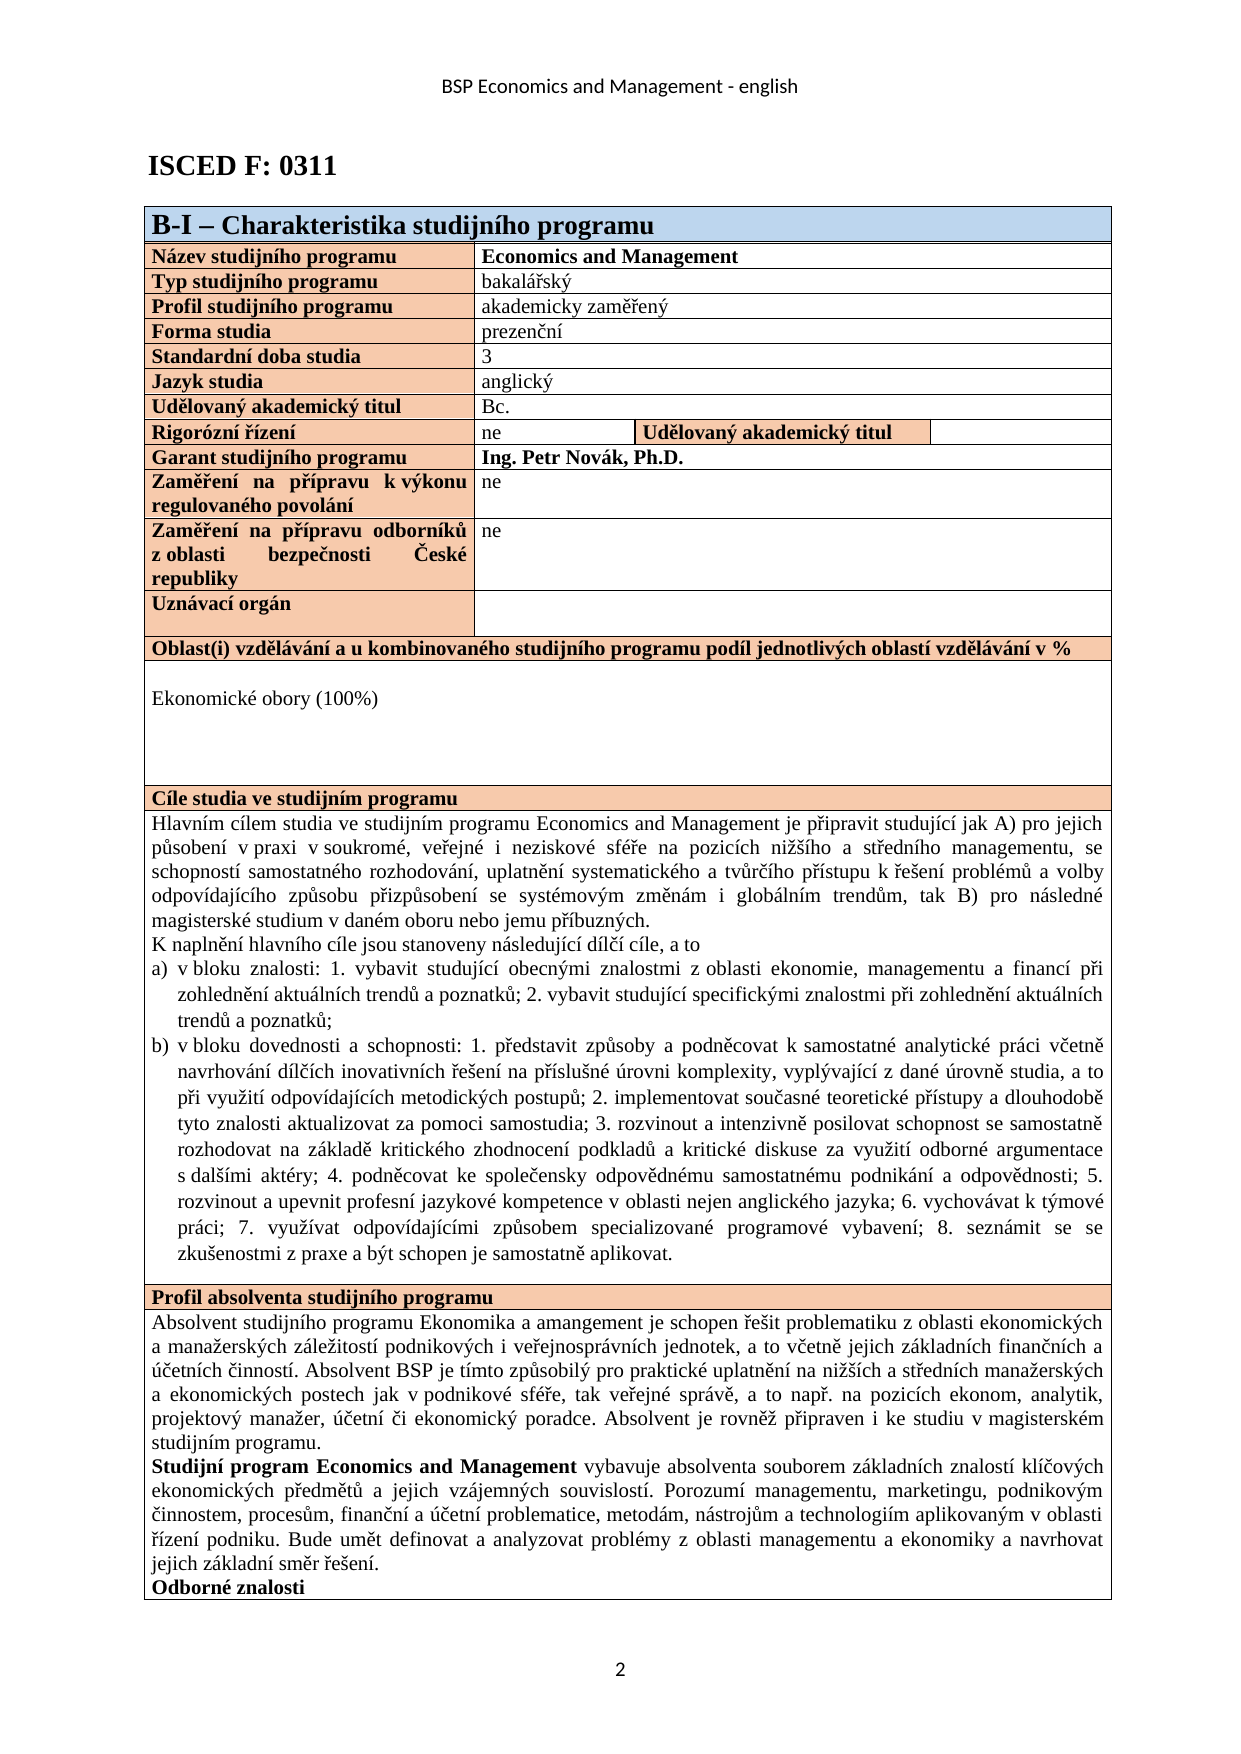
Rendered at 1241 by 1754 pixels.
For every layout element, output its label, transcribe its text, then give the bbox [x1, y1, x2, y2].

table_cell ne [475, 519, 1111, 590]
table_cell Uznávací orgán [145, 591, 474, 636]
table_cell Economics and Management [475, 244, 1111, 268]
table_cell Zaměření na přípravu k výkonu regulovaného povolání [145, 470, 474, 517]
table_cell [931, 420, 1111, 444]
table_header B-I – Charakteristika studijního programu [145, 207, 1111, 241]
table_cell Název studijního programu [145, 244, 474, 268]
table_cell akademicky zaměřený [475, 294, 1111, 318]
table_cell Ekonomické obory (100%) [145, 661, 1111, 785]
table_cell Oblast(i) vzdělávání a u kombinovaného studijního programu podíl jednotlivých oblastí vzdělávání v % [145, 637, 1111, 660]
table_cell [145, 1310, 1111, 1599]
table_cell Garant studijního programu [145, 445, 474, 469]
table_cell [475, 591, 1111, 636]
table_cell Bc. [475, 395, 1111, 418]
table_cell ne [475, 470, 1111, 517]
table_cell anglický [475, 369, 1111, 393]
table_cell prezenční [475, 319, 1111, 343]
table_cell Udělovaný akademický titul [145, 395, 474, 418]
table_cell 3 [475, 344, 1111, 368]
table_cell Typ studijního programu [145, 269, 474, 293]
table_cell Ing. Petr Novák, Ph.D. [475, 445, 1111, 469]
table_cell Rigorózní řízení [145, 420, 474, 444]
table_cell Standardní doba studia [145, 344, 474, 368]
table_cell Profil studijního programu [145, 294, 474, 318]
table_cell Zaměření na přípravu odborníků z oblasti bezpečnosti České republiky [145, 519, 474, 590]
table_cell Forma studia [145, 319, 474, 343]
table_cell Hlavním cílem studia ve studijním programu Economics and Management je připravit studující jak A) pro jejich působení v praxi v soukromé, veřejné i neziskové sféře na pozicích nižšího a středního managementu, se schopností samostatného rozhodování, uplatnění systematického a tvůrčího přístupu k řešení problémů a volby odpovídajícího způsobu přizpůsobení se systémovým změnám i globálním trendům, tak B) pro následné magisterské studium v daném oboru nebo jemu příbuzných. K naplnění hlavního cíle jsou stanoveny následující dílčí cíle, a to v bloku znalosti: 1. vybavit studující obecnými znalostmi z oblasti ekonomie, managementu a financí při zohlednění aktuálních trendů a poznatků; 2. vybavit studující specifickými znalostmi při zohlednění aktuálních trendů a poznatků; v bloku dovednosti a schopnosti: 1. představit způsoby a podněcovat k samostatné analytické práci včetně navrhování dílčích inovativních řešení na příslušné úrovni komplexity, vyplývající z dané úrovně studia, a to při využití odpovídajících metodických postupů; 2. implementovat současné teoretické přístupy a dlouhodobě tyto znalosti aktualizovat za pomoci samostudia; 3. rozvinout a intenzivně posilovat schopnost se samostatně rozhodovat na základě kritického zhodnocení podkladů a kritické diskuse za využití odborné argumentace s dalšími aktéry; 4. podněcovat ke společensky odpovědnému samostatnému podnikání a odpovědnosti; 5. rozvinout a upevnit profesní jazykové kompetence v oblasti nejen anglického jazyka; 6. vychovávat k týmové práci; 7. využívat odpovídajícími způsobem specializované programové vybavení; 8. seznámit se se zkušenostmi z praxe a být schopen je samostatně aplikovat. [145, 811, 1111, 1284]
table_cell bakalářský [475, 269, 1111, 293]
table_cell Jazyk studia [145, 369, 474, 393]
table_cell Udělovaný akademický titul [636, 420, 930, 444]
text ISCED F: 0311 [148, 148, 1093, 181]
table_cell ne [475, 420, 634, 444]
table_cell Cíle studia ve studijním programu [145, 786, 1111, 810]
table_cell Profil absolventa studijního programu [145, 1285, 1111, 1309]
